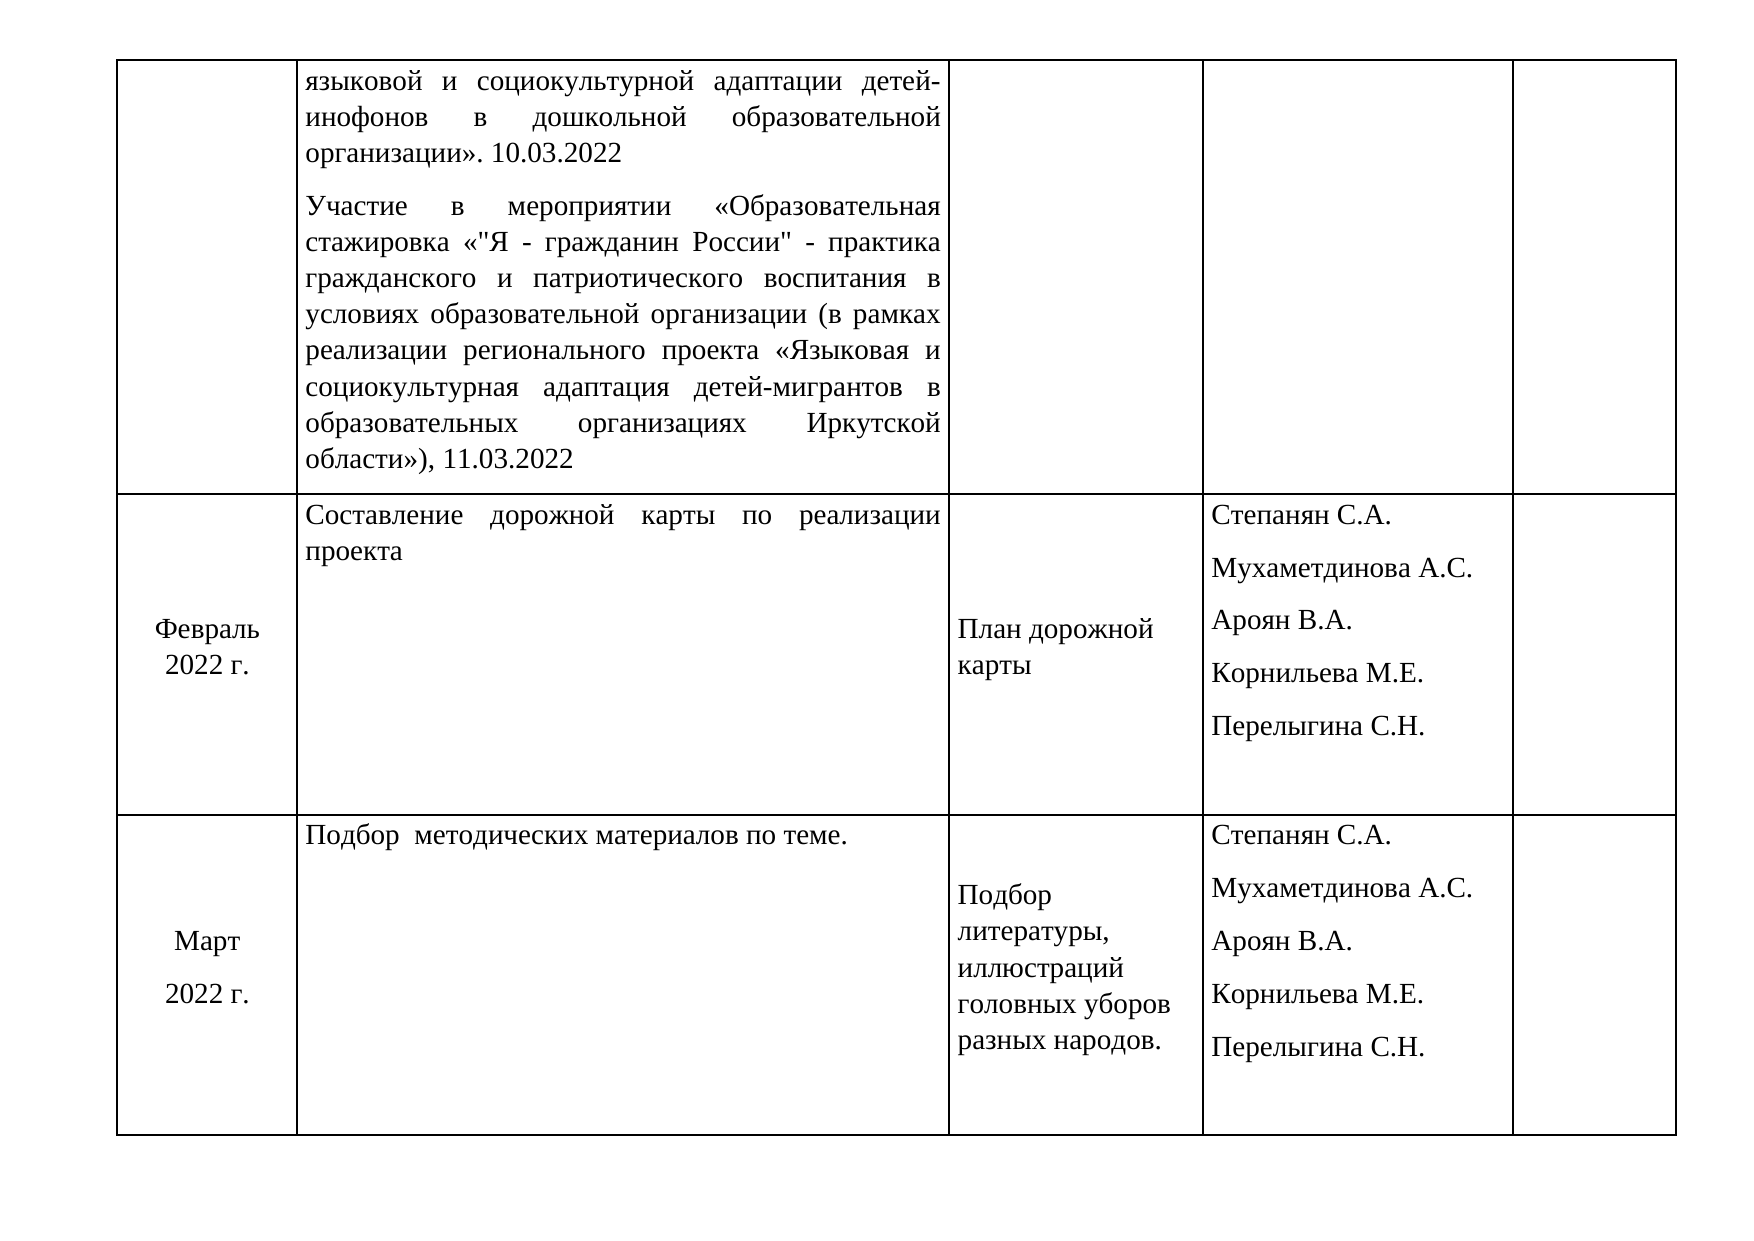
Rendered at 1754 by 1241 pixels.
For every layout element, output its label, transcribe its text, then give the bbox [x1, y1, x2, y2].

table_cell [1514, 816, 1675, 1134]
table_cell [950, 61, 1202, 493]
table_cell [118, 61, 296, 493]
table_cell Подбор литературы, иллюстраций головных уборов разных народов. [950, 816, 1202, 1134]
table_cell Степанян С.А. Мухаметдинова А.С. Ароян В.А. Корнильева М.Е. Перелыгина С.Н. [1204, 495, 1512, 814]
table_cell План дорожной карты [950, 495, 1202, 814]
table_cell Февраль 2022 г. [118, 495, 296, 814]
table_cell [298, 61, 948, 493]
table_cell Март 2022 г. [118, 816, 296, 1134]
table_cell Составление дорожной карты по реализации проекта [298, 495, 948, 814]
table_cell [1514, 495, 1675, 814]
table_cell Подбор методических материалов по теме. [298, 816, 948, 1134]
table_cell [1204, 61, 1512, 493]
table_cell Степанян С.А. Мухаметдинова А.С. Ароян В.А. Корнильева М.Е. Перелыгина С.Н. [1204, 816, 1512, 1134]
table_cell [1514, 61, 1675, 493]
